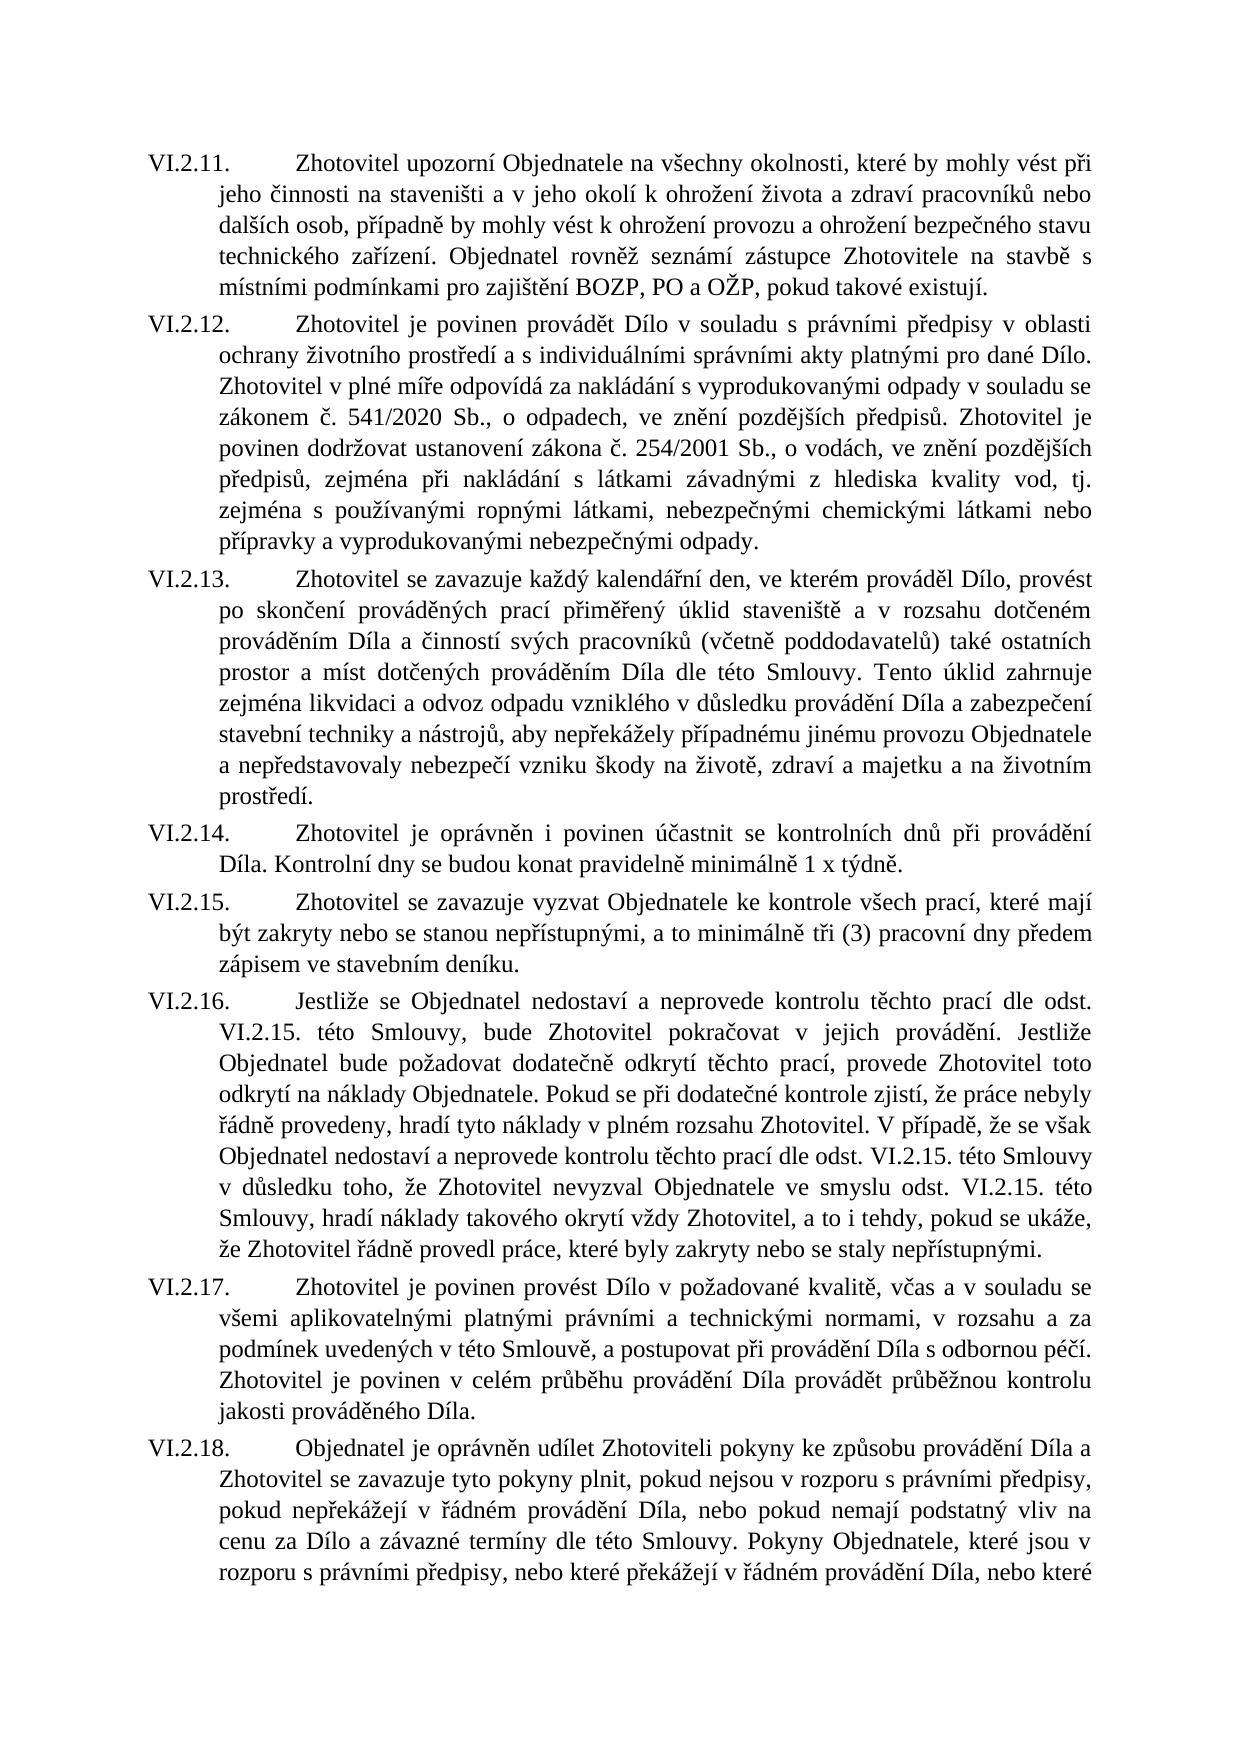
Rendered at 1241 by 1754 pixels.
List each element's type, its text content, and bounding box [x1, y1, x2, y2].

text Zhotovitel se zavazuje každý kalendářní den, ve kterém prováděl Dílo, provést po skončení prováděných prací přiměřený úklid staveniště a v rozsahu dotčeném prováděním Díla a činností svých pracovníků (včetně poddodavatelů) také ostatních prostor a míst dotčených prováděním Díla dle této Smlouvy. Tento úklid zahrnuje zejména likvidaci a odvoz odpadu vzniklého v důsledku provádění Díla a zabezpečení stavební techniky a nástrojů, aby nepřekážely případnému jinému provozu Objednatele a nepředstavovaly nebezpečí vzniku škody na životě, zdraví a majetku a na životním prostředí. [148, 564, 1093, 810]
text Zhotovitel je povinen provést Dílo v požadované kvalitě, včas a v souladu se všemi aplikovatelnými platnými právními a technickými normami, v rozsahu a za podmínek uvedených v této Smlouvě, a postupovat při provádění Díla s odbornou péčí. Zhotovitel je povinen v celém průběhu provádění Díla provádět průběžnou kontrolu jakosti prováděného Díla. [148, 1272, 1093, 1424]
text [148, 1433, 1093, 1586]
text Zhotovitel je povinen provádět Dílo v souladu s právními předpisy v oblasti ochrany životního prostředí a s individuálními správními akty platnými pro dané Dílo. Zhotovitel v plné míře odpovídá za nakládání s vyprodukovanými odpady v souladu se zákonem č. 541/2020 Sb., o odpadech, ve znění pozdějších předpisů. Zhotovitel je povinen dodržovat ustanovení zákona č. 254/2001 Sb., o vodách, ve znění pozdějších předpisů, zejména při nakládání s látkami závadnými z hlediska kvality vod, tj. zejména s používanými ropnými látkami, nebezpečnými chemickými látkami nebo přípravky a vyprodukovanými nebezpečnými odpady. [148, 309, 1093, 555]
text Jestliže se Objednatel nedostaví a neprovede kontrolu těchto prací dle odst. 6.2.15. této Smlouvy, bude Zhotovitel pokračovat v jejich provádění. Jestliže Objednatel bude požadovat dodatečně odkrytí těchto prací, provede Zhotovitel toto odkrytí na náklady Objednatele. Pokud se při dodatečné kontrole zjistí, že práce nebyly řádně provedeny, hradí tyto náklady v plném rozsahu Zhotovitel. V případě, že se však Objednatel nedostaví a neprovede kontrolu těchto prací dle odst. 6.2.15. této Smlouvy v důsledku toho, že Zhotovitel nevyzval Objednatele ve smyslu odst. 6.2.15. této Smlouvy, hradí náklady takového okrytí vždy Zhotovitel, a to i tehdy, pokud se ukáže, že Zhotovitel řádně provedl práce, které byly zakryty nebo se staly nepřístupnými. [148, 986, 1093, 1263]
text Zhotovitel je oprávněn i povinen účastnit se kontrolních dnů při provádění Díla. Kontrolní dny se budou konat pravidelně minimálně 1 x týdně. [148, 818, 1093, 878]
text Zhotovitel upozorní Objednatele na všechny okolnosti, které by mohly vést při jeho činnosti na staveništi a v jeho okolí k ohrožení života a zdraví pracovníků nebo dalších osob, případně by mohly vést k ohrožení provozu a ohrožení bezpečného stavu technického zařízení. Objednatel rovněž seznámí zástupce Zhotovitele na stavbě s místními podmínkami pro zajištění BOZP, PO a OŽP, pokud takové existují. [148, 148, 1093, 301]
text Zhotovitel se zavazuje vyzvat Objednatele ke kontrole všech prací, které mají být zakryty nebo se stanou nepřístupnými, a to minimálně tři (3) pracovní dny předem zápisem ve stavebním deníku. [148, 887, 1093, 977]
